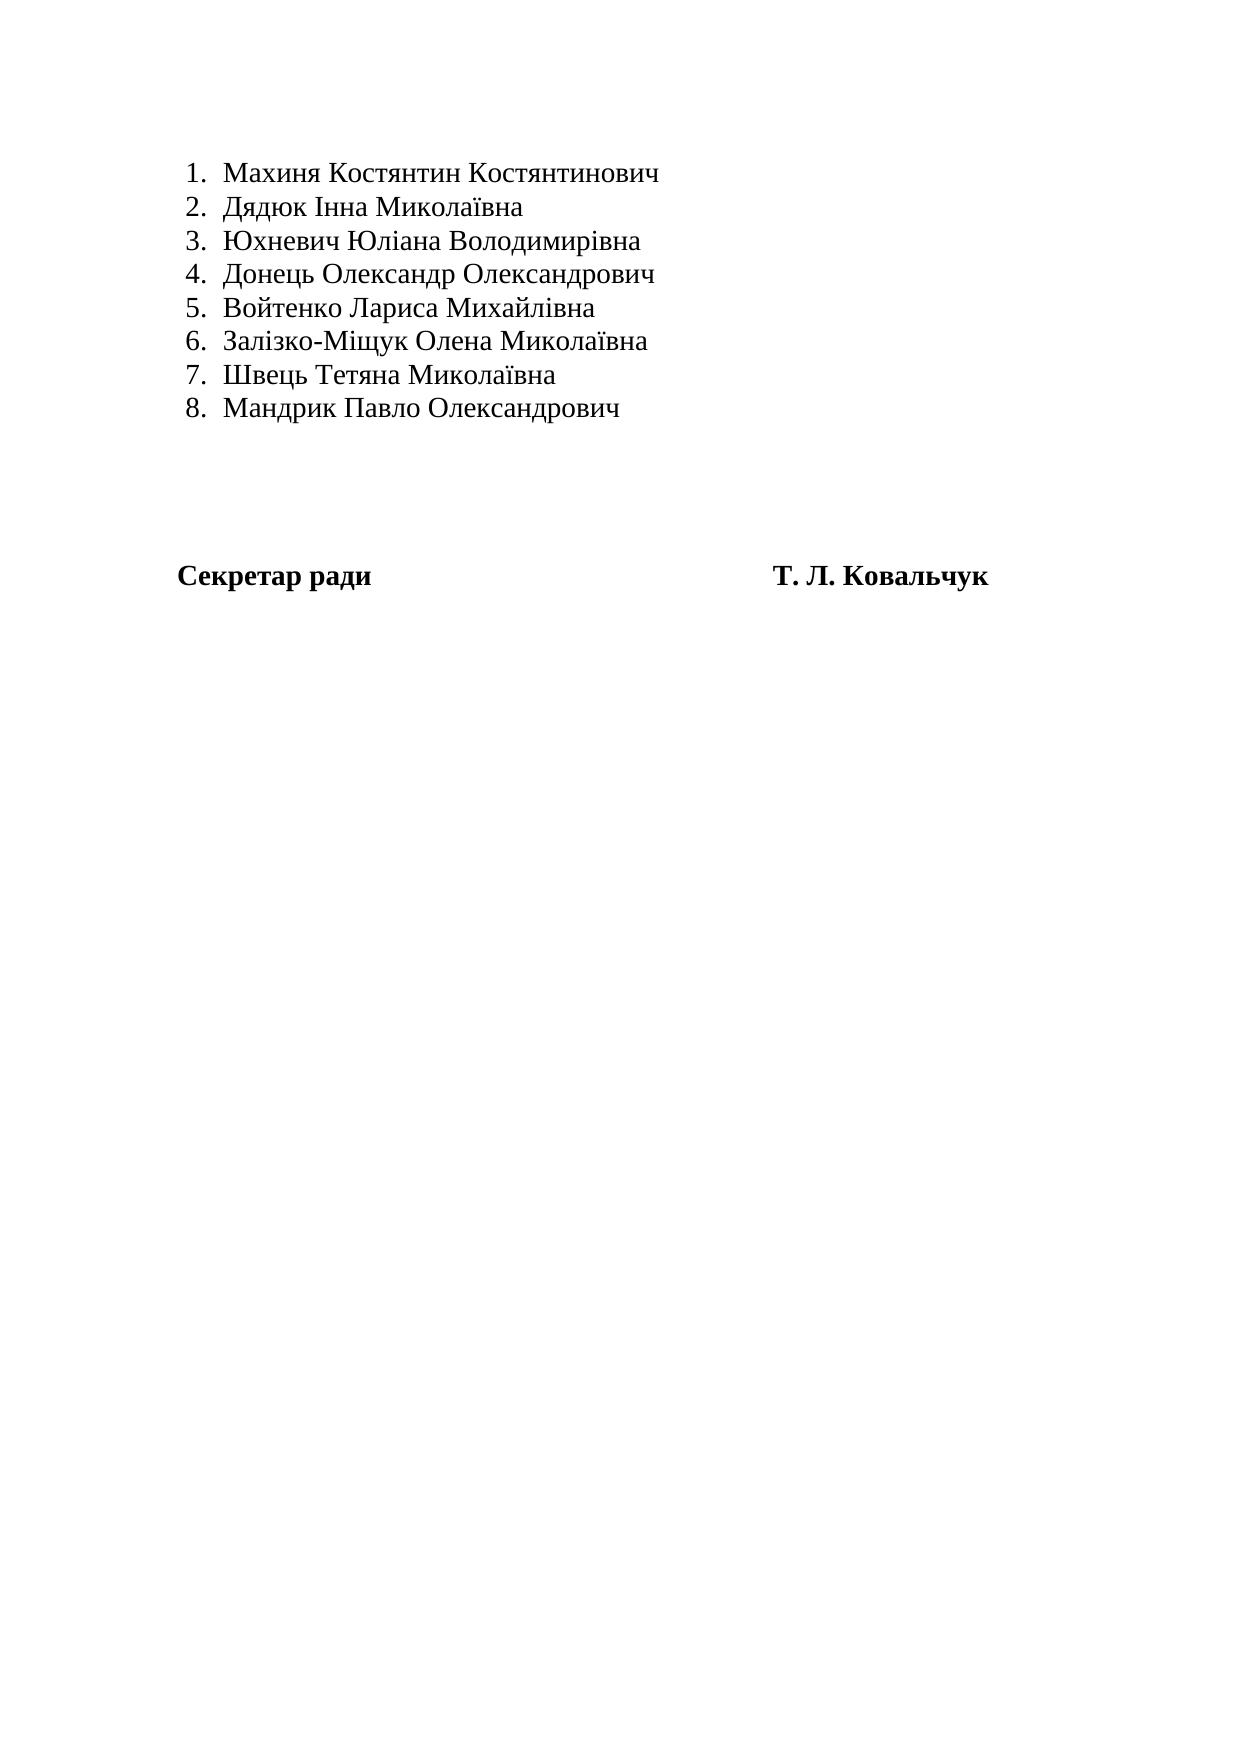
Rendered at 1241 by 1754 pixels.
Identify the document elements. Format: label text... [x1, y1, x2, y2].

text Секретар ради Т. Л. Ковальчук [148, 558, 1152, 592]
list Войтенко Лариса Михайлівна [185, 290, 1152, 323]
list Дядюк Інна Миколаївна [185, 189, 1152, 223]
list Юхневич Юліана Володимирівна [185, 223, 1152, 256]
list Махиня Костянтин Костянтинович [185, 156, 1152, 189]
list Залізко-Міщук Олена Миколаївна [185, 323, 1152, 357]
list Донець Олександр Олександрович [185, 256, 1152, 290]
list Мандрик Павло Олександрович [185, 390, 1152, 424]
list Швець Тетяна Миколаївна [185, 357, 1152, 390]
